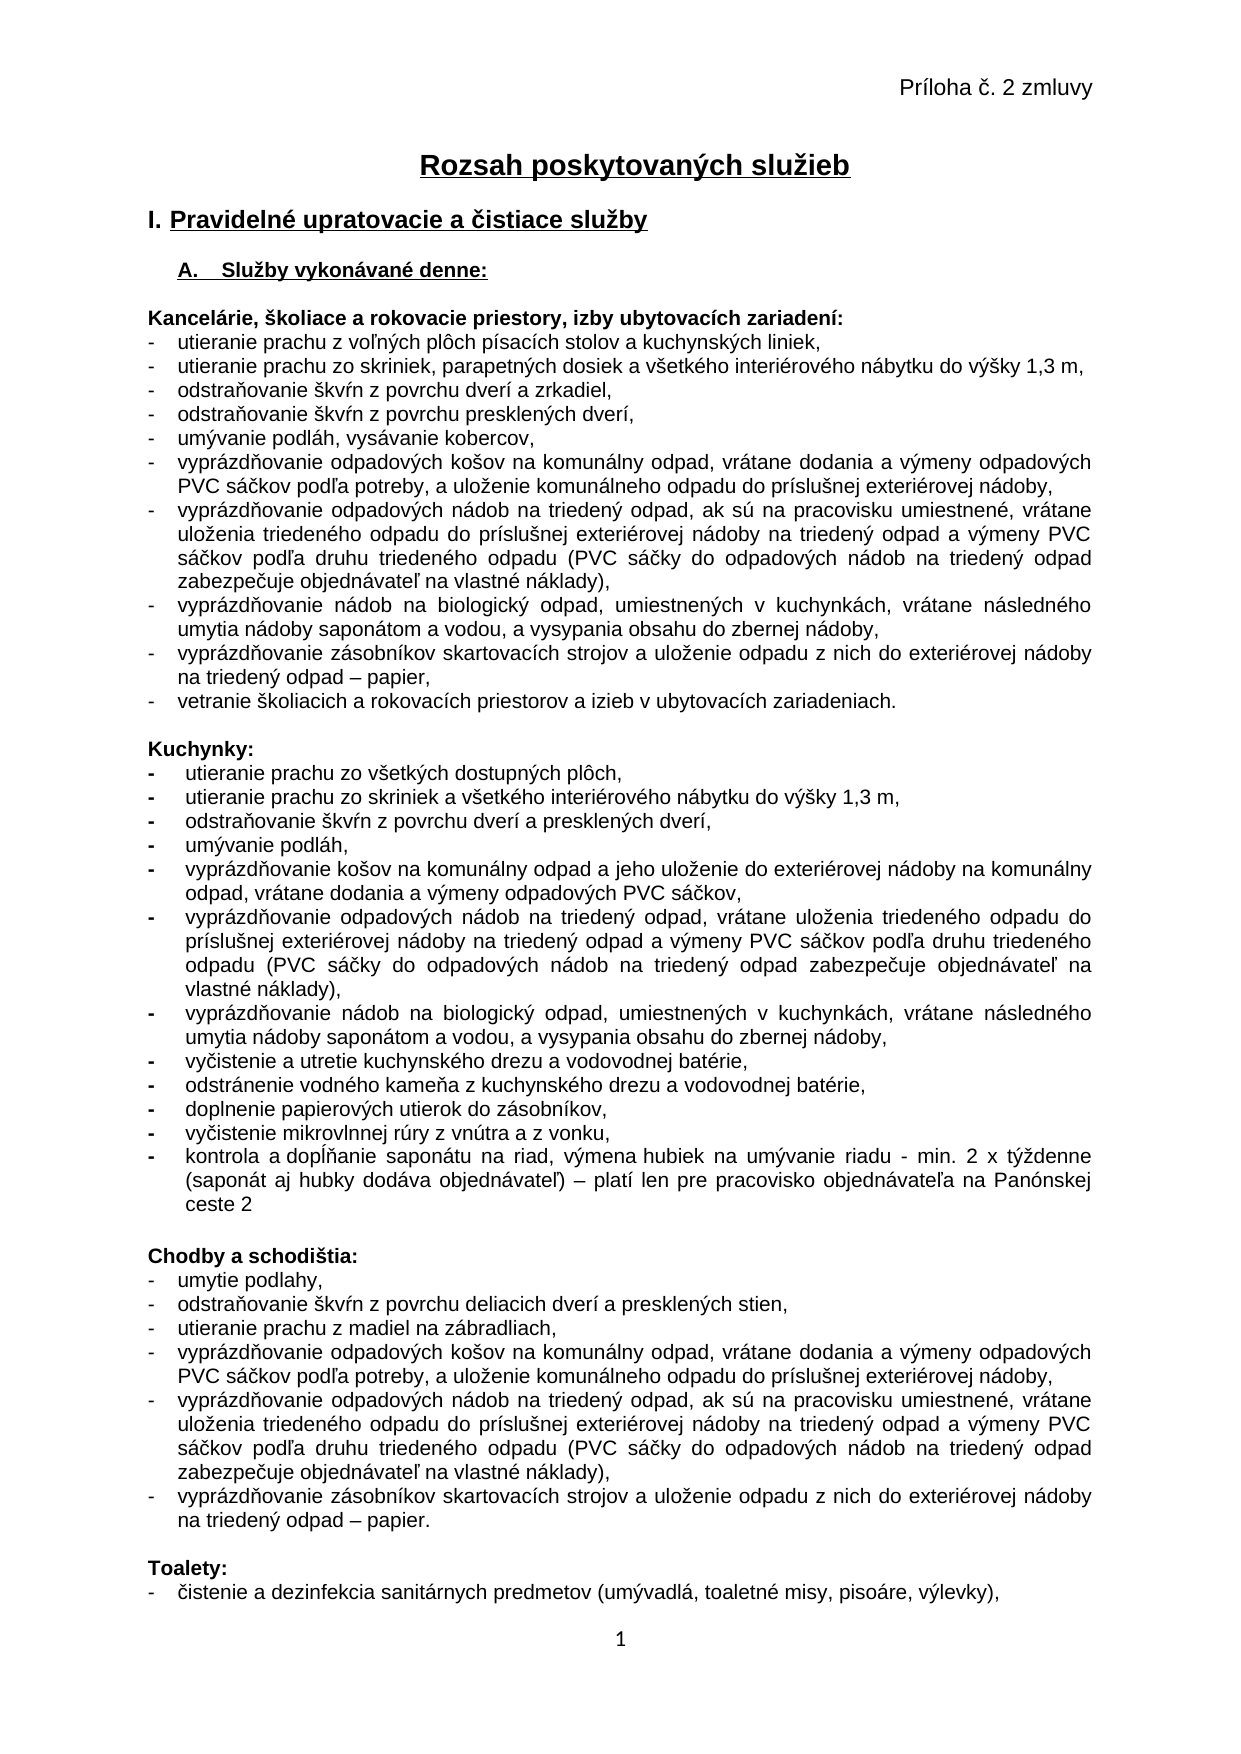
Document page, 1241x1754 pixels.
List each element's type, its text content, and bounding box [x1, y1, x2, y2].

text - vyprázdňovanie nádob na biologický odpad, umiestnených v kuchynkách, vrátane následného umytia nádoby saponátom a vodou, a vysypania obsahu do zbernej nádoby, [148, 593, 1093, 641]
text Kancelárie, školiace a rokovacie priestory, izby ubytovacích zariadení: [148, 306, 1093, 330]
list vyčistenie mikrovlnnej rúry z vnútra a z vonku, [148, 1120, 1093, 1144]
list kontrola a dopĺňanie saponátu na riad, výmena hubiek na umývanie riadu - min. 2 x týždenne (saponát aj hubky dodáva objednávateľ) – platí len pre pracovisko objednávateľa na Panónskej ceste 2 [148, 1144, 1093, 1216]
text - utieranie prachu z voľných plôch písacích stolov a kuchynských liniek, [148, 330, 1093, 354]
list vyčistenie a utretie kuchynského drezu a vodovodnej batérie, [148, 1048, 1093, 1072]
list vyprázdňovanie nádob na biologický odpad, umiestnených v kuchynkách, vrátane následného umytia nádoby saponátom a vodou, a vysypania obsahu do zbernej nádoby, [148, 1001, 1093, 1048]
text - vyprázdňovanie zásobníkov skartovacích strojov a uloženie odpadu z nich do exteriérovej nádoby na triedený odpad – papier, [148, 641, 1093, 689]
list odstránenie vodného kameňa z kuchynského drezu a vodovodnej batérie, [148, 1072, 1093, 1096]
text Chodby a schodištia: [148, 1244, 1093, 1268]
text - vyprázdňovanie odpadových košov na komunálny odpad, vrátane dodania a výmeny odpadových PVC sáčkov podľa potreby, a uloženie komunálneho odpadu do príslušnej exteriérovej nádoby, [148, 449, 1093, 497]
list utieranie prachu zo skriniek a všetkého interiérového nábytku do výšky 1,3 m, [148, 785, 1093, 809]
list umývanie podláh, [148, 833, 1093, 857]
text - vyprázdňovanie odpadových nádob na triedený odpad, ak sú na pracovisku umiestnené, vrátane uloženia triedeného odpadu do príslušnej exteriérovej nádoby na triedený odpad a výmeny PVC sáčkov podľa druhu triedeného odpadu (PVC sáčky do odpadových nádob na triedený odpad zabezpečuje objednávateľ na vlastné náklady), [148, 1388, 1093, 1484]
list doplnenie papierových utierok do zásobníkov, [148, 1096, 1093, 1120]
text - odstraňovanie škvŕn z povrchu presklených dverí, [148, 402, 1093, 426]
text - utieranie prachu zo skriniek, parapetných dosiek a všetkého interiérového nábytku do výšky 1,3 m, [148, 354, 1093, 378]
text Rozsah poskytovaných služieb [177, 148, 1093, 181]
text - odstraňovanie škvŕn z povrchu deliacich dverí a presklených stien, [148, 1292, 1093, 1316]
text - vyprázdňovanie odpadových nádob na triedený odpad, ak sú na pracovisku umiestnené, vrátane uloženia triedeného odpadu do príslušnej exteriérovej nádoby na triedený odpad a výmeny PVC sáčkov podľa druhu triedeného odpadu (PVC sáčky do odpadových nádob na triedený odpad zabezpečuje objednávateľ na vlastné náklady), [148, 497, 1093, 593]
text - vyprázdňovanie odpadových košov na komunálny odpad, vrátane dodania a výmeny odpadových PVC sáčkov podľa potreby, a uloženie komunálneho odpadu do príslušnej exteriérovej nádoby, [148, 1340, 1093, 1388]
list vyprázdňovanie košov na komunálny odpad a jeho uloženie do exteriérovej nádoby na komunálny odpad, vrátane dodania a výmeny odpadových PVC sáčkov, [148, 857, 1093, 905]
list vyprázdňovanie odpadových nádob na triedený odpad, vrátane uloženia triedeného odpadu do príslušnej exteriérovej nádoby na triedený odpad a výmeny PVC sáčkov podľa druhu triedeného odpadu (PVC sáčky do odpadových nádob na triedený odpad zabezpečuje objednávateľ na vlastné náklady), [148, 905, 1093, 1001]
list utieranie prachu zo všetkých dostupných plôch, [148, 761, 1093, 785]
text I. Pravidelné upratovacie a čistiace služby [148, 205, 1093, 234]
text - čistenie a dezinfekcia sanitárnych predmetov (umývadlá, toaletné misy, pisoáre, výlevky), [148, 1579, 1093, 1603]
list odstraňovanie škvŕn z povrchu dverí a presklených dverí, [148, 809, 1093, 833]
text - umývanie podláh, vysávanie kobercov, [148, 426, 1093, 449]
text - vyprázdňovanie zásobníkov skartovacích strojov a uloženie odpadu z nich do exteriérovej nádoby na triedený odpad – papier. [148, 1484, 1093, 1532]
text - umytie podlahy, [148, 1268, 1093, 1292]
text - utieranie prachu z madiel na zábradliach, [148, 1316, 1093, 1340]
text Kuchynky: [148, 737, 1093, 761]
text A. Služby vykonávané denne: [177, 258, 1093, 282]
text - vetranie školiacich a rokovacích priestorov a izieb v ubytovacích zariadeniach. [148, 689, 1093, 713]
text Toalety: [148, 1556, 1093, 1579]
text - odstraňovanie škvŕn z povrchu dverí a zrkadiel, [148, 378, 1093, 402]
